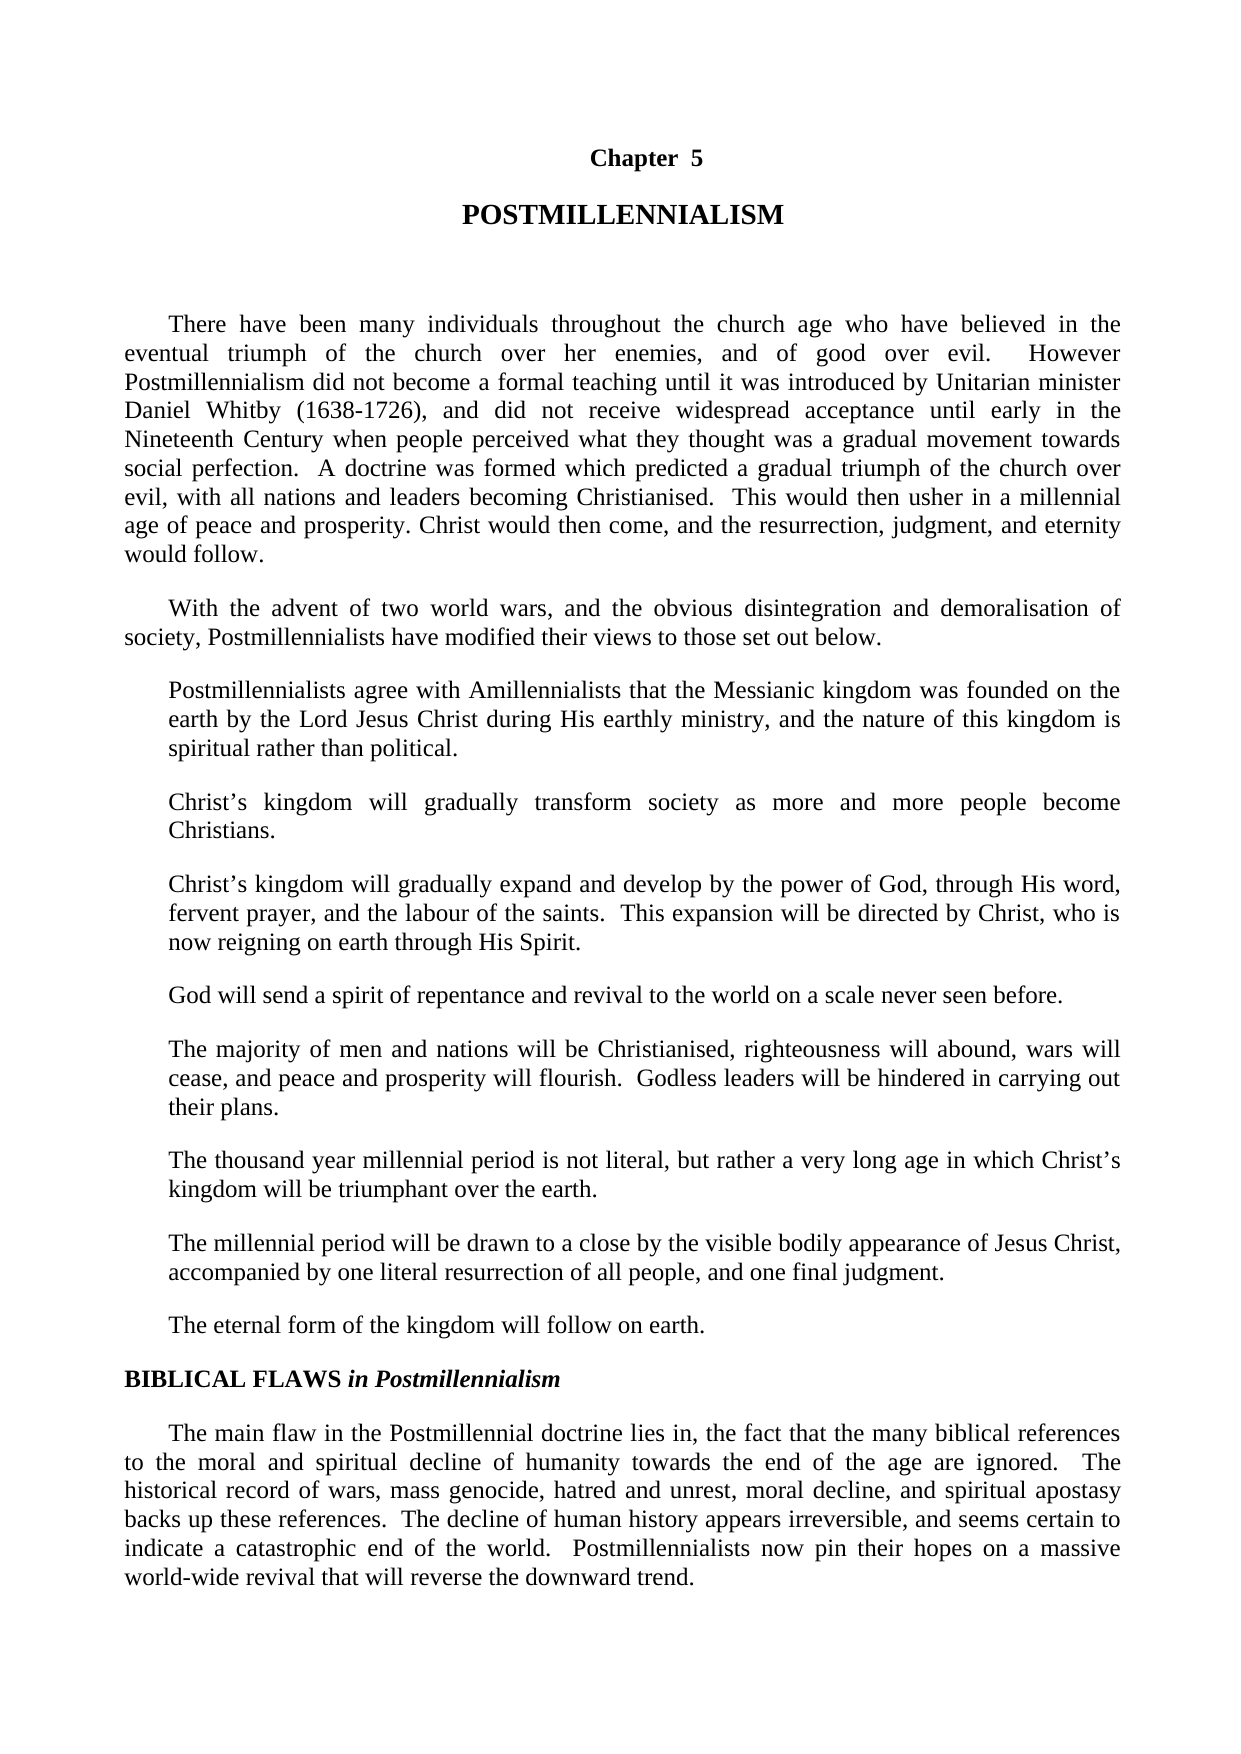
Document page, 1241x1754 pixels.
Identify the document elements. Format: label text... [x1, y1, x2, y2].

text The majority of men and nations will be Christianised, righteousness will abound, wars will cease, and peace and prosperity will flourish. Godless leaders will be hindered in carrying out their plans. [168, 1034, 1122, 1120]
text Christ’s kingdom will gradually expand and develop by the power of God, through His word, fervent prayer, and the labour of the saints. This expansion will be directed by Christ, who is now reigning on earth through His Spirit. [168, 869, 1122, 955]
text With the advent of two world wars, and the obvious disintegration and demoralisation of society, Postmillennialists have modified their views to those set out below. [124, 593, 1122, 650]
subtitle Postmillennialism [124, 197, 1122, 230]
text Chapter 5 [124, 143, 1122, 172]
text The main flaw in the Postmillennial doctrine lies in, the fact that the many biblical references to the moral and spiritual decline of humanity towards the end of the age are ignored. The historical record of wars, mass genocide, hatred and unrest, moral decline, and spiritual apostasy backs up these references. The decline of human history appears irreversible, and seems certain to indicate a catastrophic end of the world. Postmillennialists now pin their hopes on a massive world-wide revival that will reverse the downward trend. [124, 1418, 1122, 1590]
text The millennial period will be drawn to a close by the visible bodily appearance of Jesus Christ, accompanied by one literal resurrection of all people, and one final judgment. [168, 1228, 1122, 1285]
text Postmillennialists agree with Amillennialists that the Messianic kingdom was founded on the earth by the Lord Jesus Christ during His earthly ministry, and the nature of this kingdom is spiritual rather than political. [168, 675, 1122, 762]
text The eternal form of the kingdom will follow on earth. [168, 1310, 1122, 1339]
text The thousand year millennial period is not literal, but rather a very long age in which Christ’s kingdom will be triumphant over the earth. [168, 1145, 1122, 1203]
text God will send a spirit of repentance and revival to the world on a scale never seen before. [168, 980, 1122, 1009]
text Biblical Flaws in Postmillennialism [124, 1364, 1122, 1393]
text Christ’s kingdom will gradually transform society as more and more people become Christians. [168, 787, 1122, 844]
text There have been many individuals throughout the church age who have believed in the eventual triumph of the church over her enemies, and of good over evil. However Postmillennialism did not become a formal teaching until it was introduced by Unitarian minister Daniel Whitby (1638-1726), and did not receive widespread acceptance until early in the Nineteenth Century when people perceived what they thought was a gradual movement towards social perfection. A doctrine was formed which predicted a gradual triumph of the church over evil, with all nations and leaders becoming Christianised. This would then usher in a millennial age of peace and prosperity. Christ would then come, and the resurrection, judgment, and eternity would follow. [124, 309, 1122, 568]
